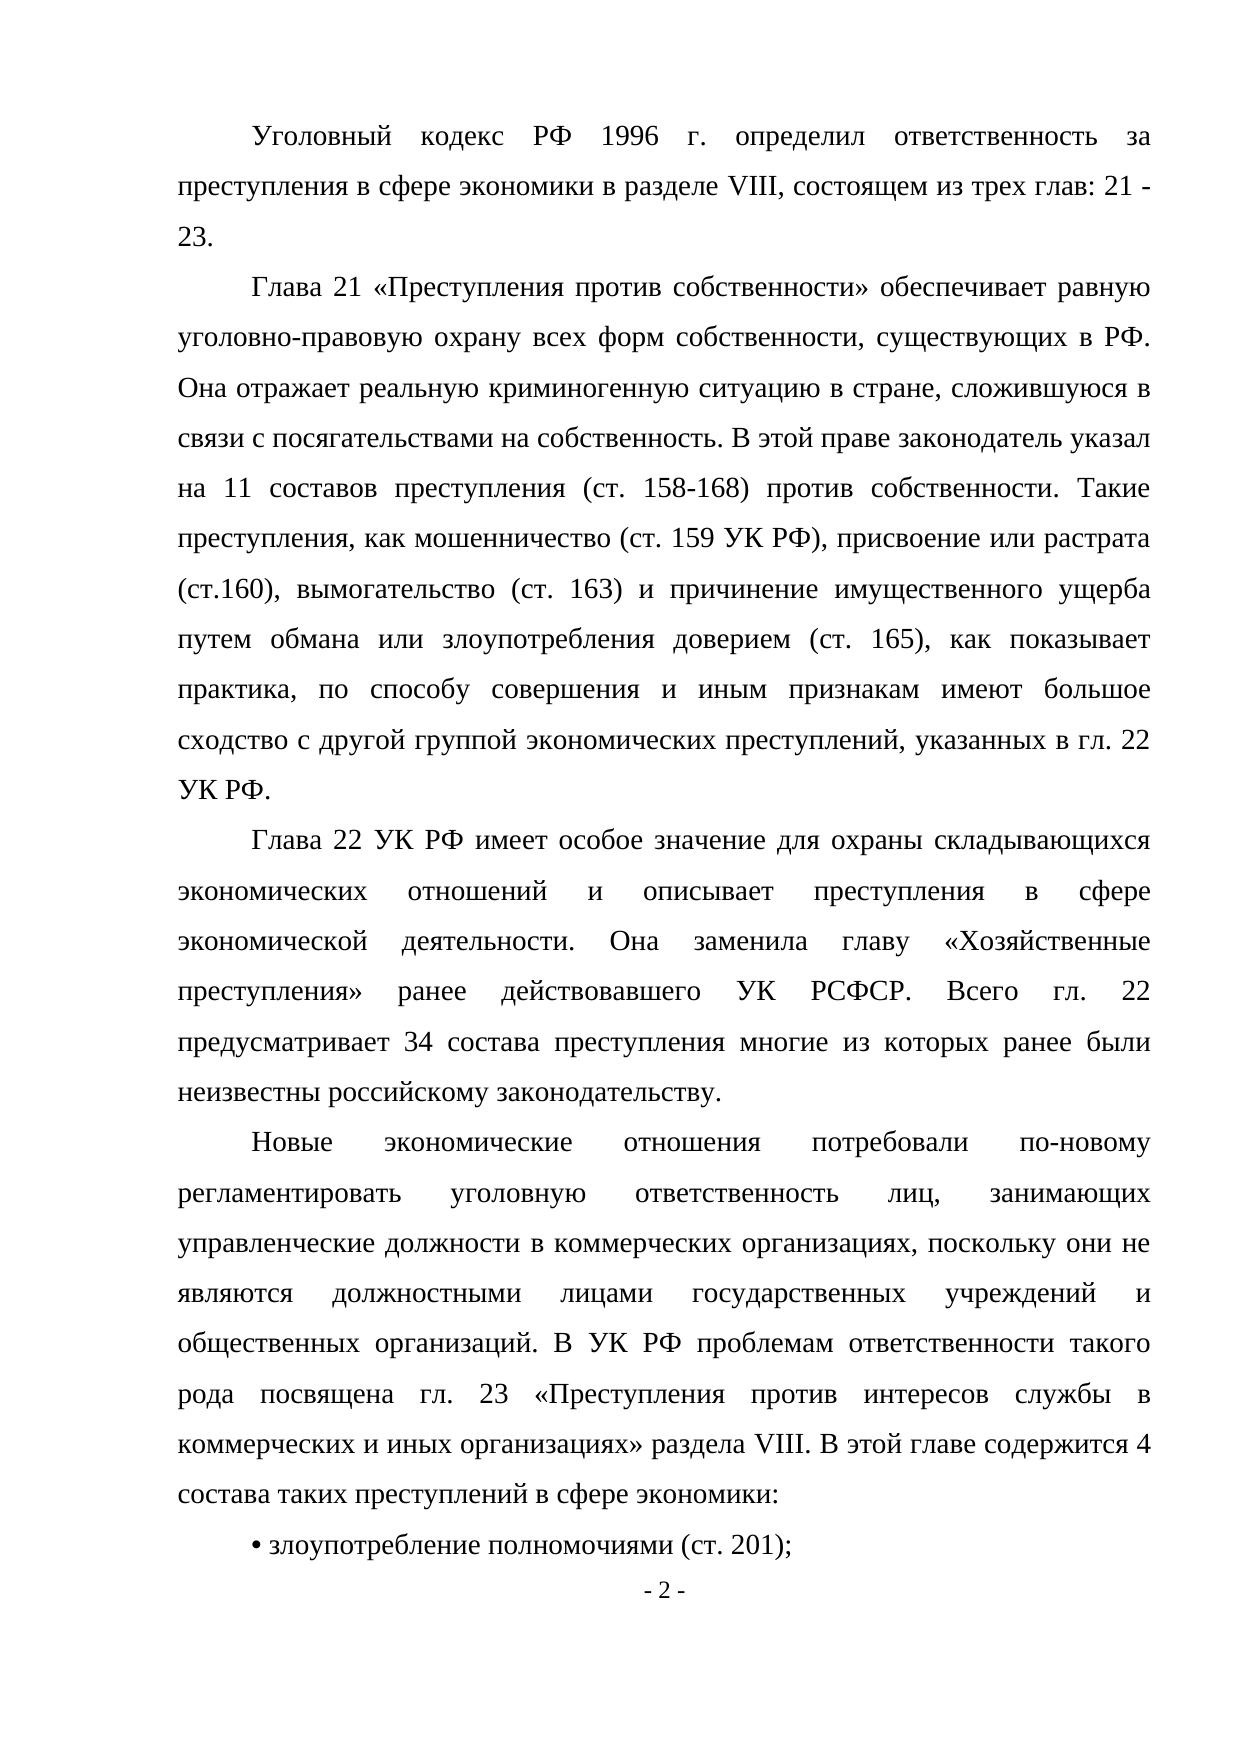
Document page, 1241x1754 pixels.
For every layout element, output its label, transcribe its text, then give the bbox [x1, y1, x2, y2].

text Новые экономические отношения потребовали по-новому регламентировать уголовную ответственность лиц, занимающих управленческие должности в коммерческих организациях, поскольку они не являются должностными лицами государственных учреждений и общественных организаций. В УК РФ проблемам ответственности такого рода посвящена гл. 23 «Преступления против интересов службы в коммерческих и иных организациях» раздела VIII. В этой главе содержится 4 состава таких преступлений в сфере экономики: [177, 1124, 1152, 1510]
text Глава 21 «Преступления против собственности» обеспечивает равную уголовно-правовую охрану всех форм собственности, существующих в РФ. Она отражает реальную криминогенную ситуацию в стране, сложившуюся в связи с посягательствами на собственность. В этой праве законодатель указал на 11 составов преступления (ст. 158-168) против собственности. Такие преступления, как мошенничество (ст. 159 УК РФ), присвоение или растрата (ст.160), вымогательство (ст. 163) и причинение имущественного ущерба путем обмана или злоупотребления доверием (ст. 165), как показывает практика, по способу совершения и иным признакам имеют большое сходство с другой группой экономических преступлений, указанных в гл. 22 УК РФ. [177, 269, 1152, 806]
text Глава 22 УК РФ имеет особое значение для охраны складывающихся экономических отношений и описывает преступления в сфере экономической деятельности. Она заменила главу «Хозяйственные преступления» ранее действовавшего УК РСФСР. Всего гл. 22 предусматривает 34 состава преступления многие из которых ранее были неизвестны российскому законодательству. [177, 822, 1152, 1108]
text Уголовный кодекс РФ 1996 г. определил ответственность за преступления в сфере экономики в разделе VIII, состоящем из трех глав: 21 - 23. [177, 118, 1152, 252]
text • злоупотребление полномочиями (ст. 201); [177, 1527, 1152, 1560]
